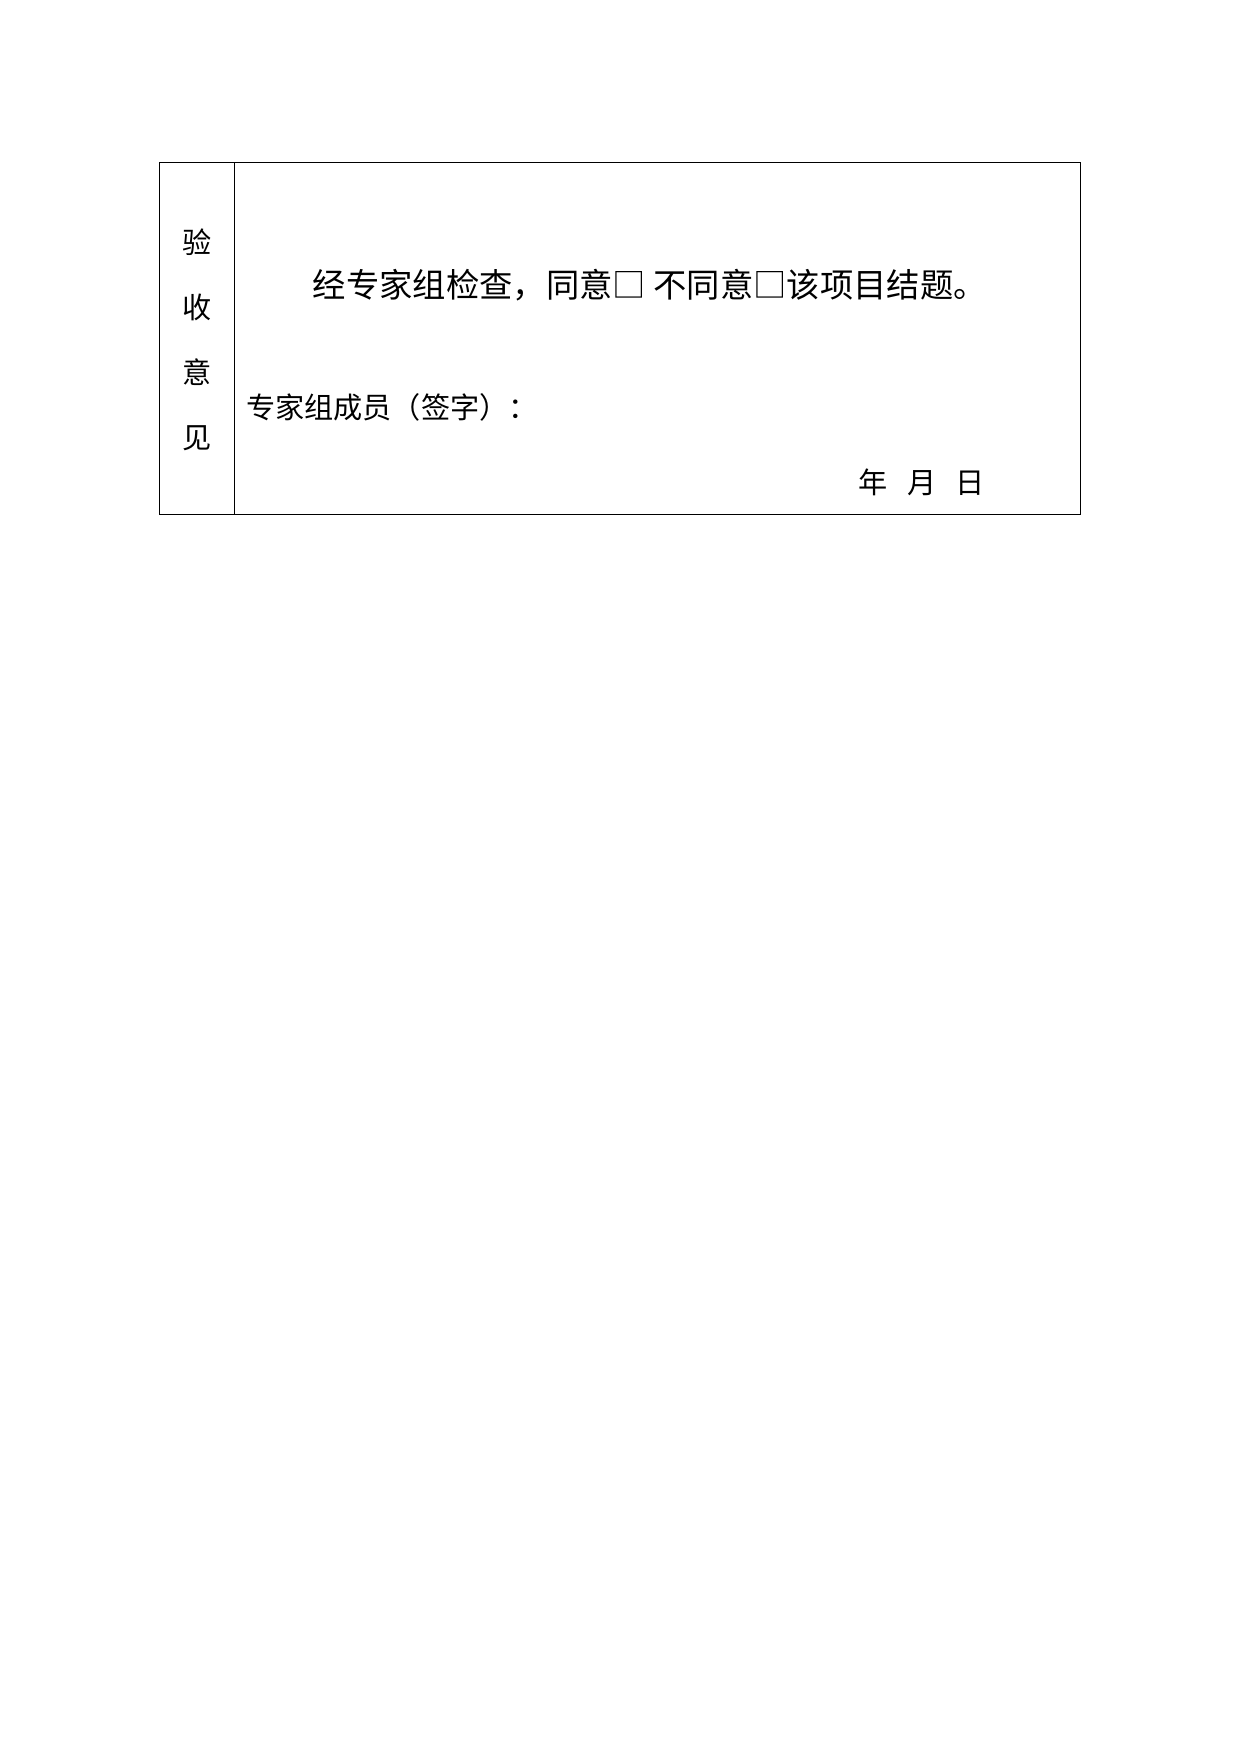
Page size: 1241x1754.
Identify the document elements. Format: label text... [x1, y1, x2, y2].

table_cell 经专家组检查，同意□ 不同意□该项目结题。 专家组成员（签字）： 年 月 日 [235, 163, 1080, 513]
table_cell 验收意见 [160, 163, 234, 513]
